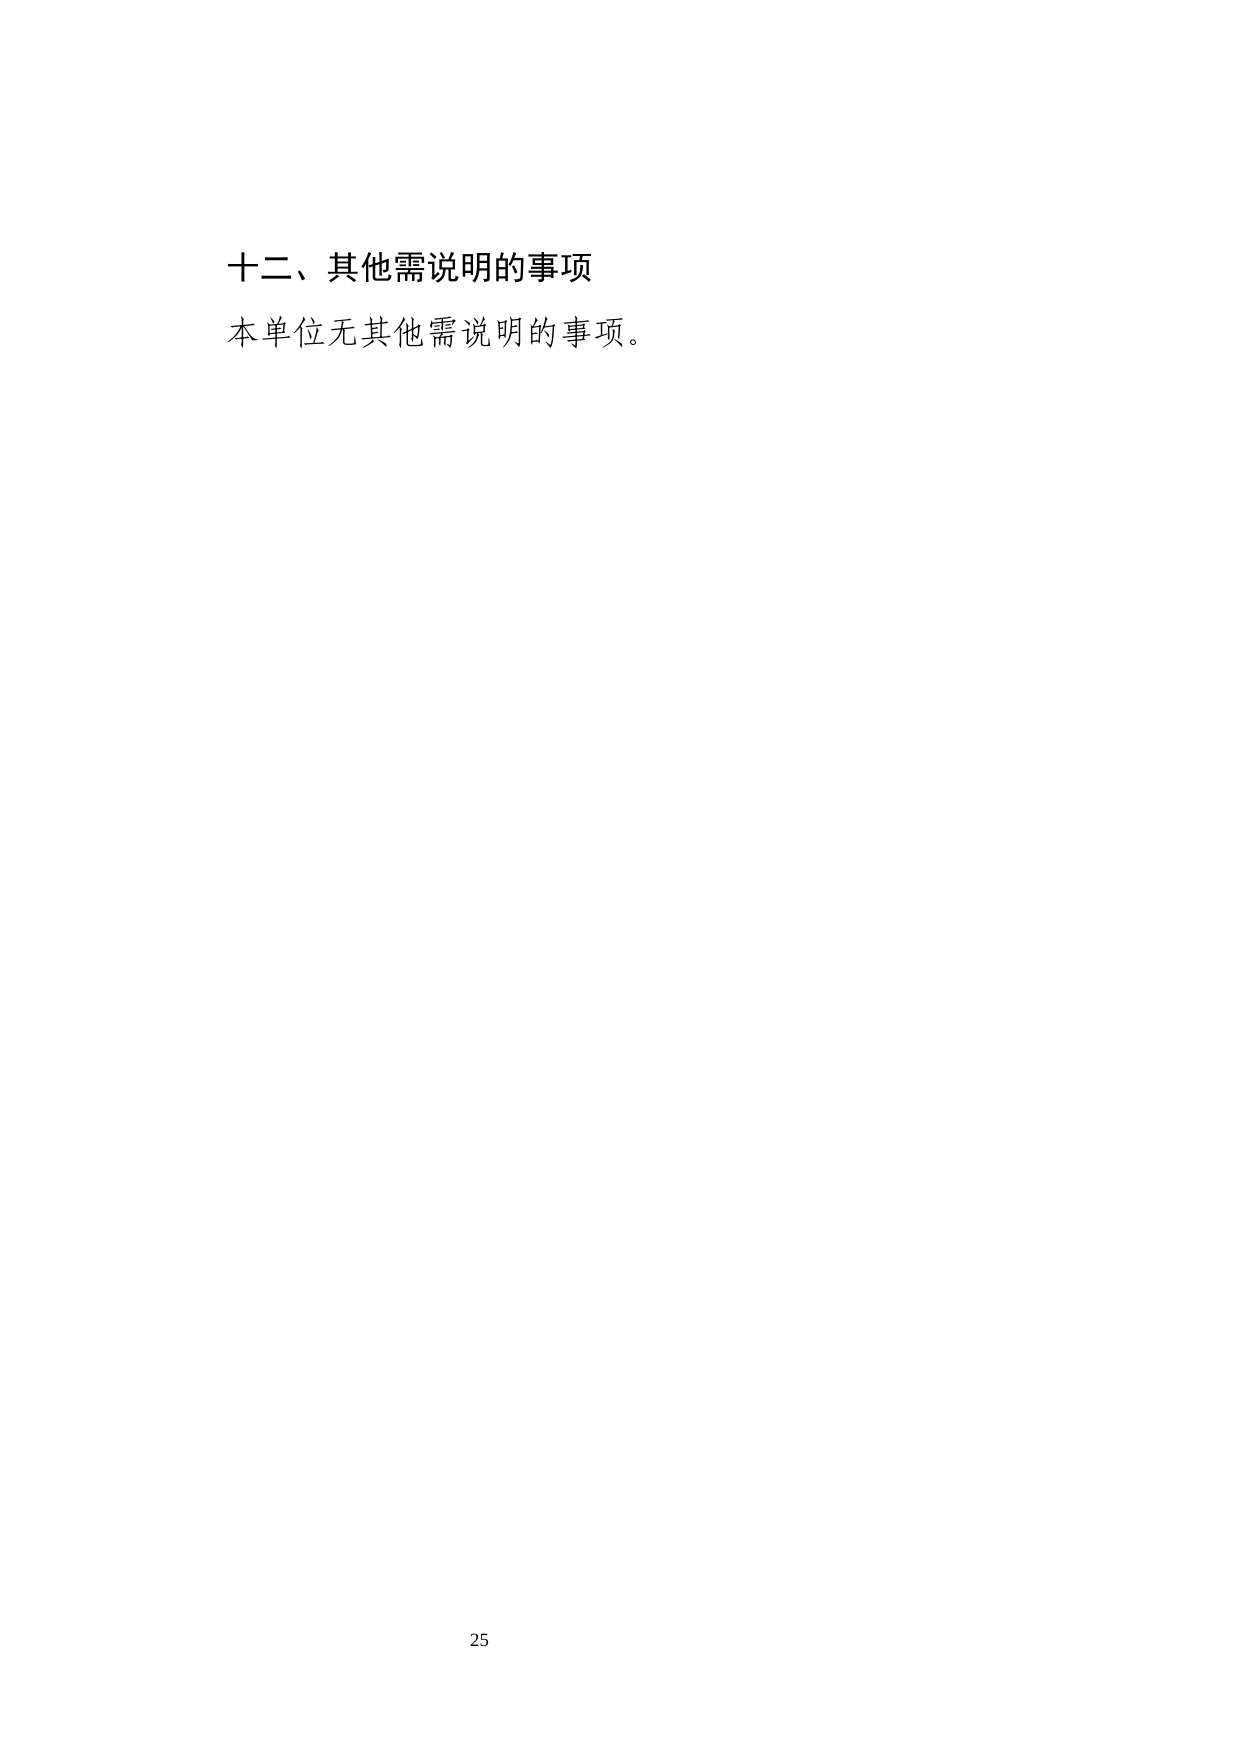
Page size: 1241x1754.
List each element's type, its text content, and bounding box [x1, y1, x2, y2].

text 本单位无其他需说明的事项。 [159, 298, 1081, 363]
text 十二、其他需说明的事项 [159, 233, 1081, 298]
